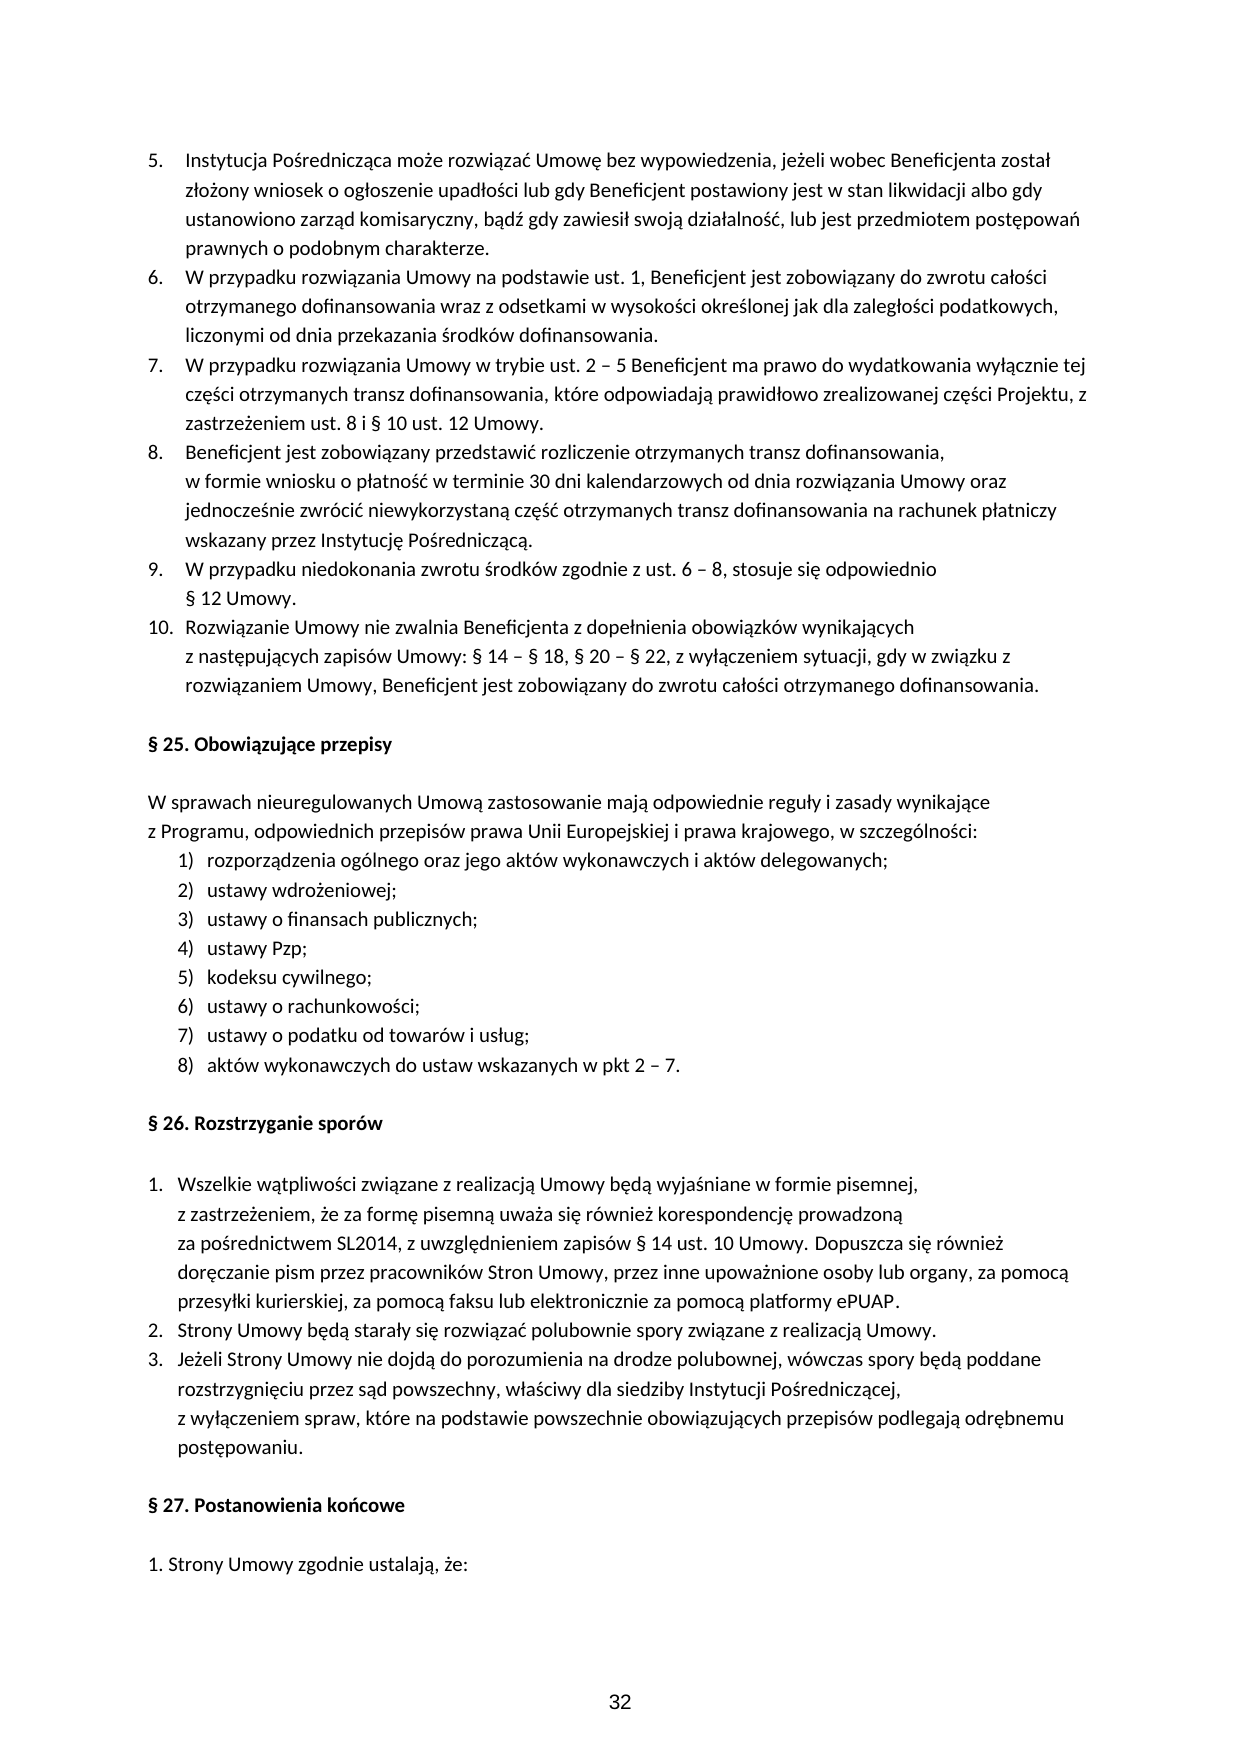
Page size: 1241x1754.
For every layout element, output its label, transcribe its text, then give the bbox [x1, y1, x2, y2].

list Instytucja Pośrednicząca może rozwiązać Umowę bez wypowiedzenia, jeżeli wobec Beneficjenta został złożony wniosek o ogłoszenie upadłości lub gdy Beneficjent postawiony jest w stan likwidacji albo gdy ustanowiono zarząd komisaryczny, bądź gdy zawiesił swoją działalność, lub jest przedmiotem postępowań prawnych o podobnym charakterze. [148, 148, 1092, 261]
list rozporządzenia ogólnego oraz jego aktów wykonawczych i aktów delegowanych; [177, 848, 1092, 873]
list Jeżeli Strony Umowy nie dojdą do porozumienia na drodze polubownej, wówczas spory będą poddane rozstrzygnięciu przez sąd powszechny, właściwy dla siedziby Instytucji Pośredniczącej, z wyłączeniem spraw, które na podstawie powszechnie obowiązujących przepisów podlegają odrębnemu postępowaniu. [148, 1347, 1092, 1459]
text W sprawach nieuregulowanych Umową zastosowanie mają odpowiednie reguły i zasady wynikające z Programu, odpowiednich przepisów prawa Unii Europejskiej i prawa krajowego, w szczególności: [148, 789, 1092, 844]
list Wszelkie wątpliwości związane z realizacją Umowy będą wyjaśniane w formie pisemnej, z zastrzeżeniem, że za formę pisemną uważa się również korespondencję prowadzoną za pośrednictwem SL2014, z uwzględnieniem zapisów § 14 ust. 10 Umowy. Dopuszcza się również doręczanie pism przez pracowników Stron Umowy, przez inne upoważnione osoby lub organy, za pomocą przesyłki kurierskiej, za pomocą faksu lub elektronicznie za pomocą platformy ePUAP. [148, 1172, 1092, 1314]
text 1. Strony Umowy zgodnie ustalają, że: [148, 1551, 1092, 1576]
list ustawy o finansach publicznych; [177, 906, 1092, 931]
text § 27. Postanowienia końcowe [148, 1492, 1092, 1518]
list W przypadku niedokonania zwrotu środków zgodnie z ust. 6 – 8, stosuje się odpowiednio § 12 Umowy. [148, 556, 1092, 611]
list W przypadku rozwiązania Umowy w trybie ust. 2 – 5 Beneficjent ma prawo do wydatkowania wyłącznie tej części otrzymanych transz dofinansowania, które odpowiadają prawidłowo zrealizowanej części Projektu, z zastrzeżeniem ust. 8 i § 10 ust. 12 Umowy. [148, 352, 1092, 436]
list W przypadku rozwiązania Umowy na podstawie ust. 1, Beneficjent jest zobowiązany do zwrotu całości otrzymanego dofinansowania wraz z odsetkami w wysokości określonej jak dla zaległości podatkowych, liczonymi od dnia przekazania środków dofinansowania. [148, 264, 1092, 348]
list ustawy wdrożeniowej; [177, 877, 1092, 902]
list Beneficjent jest zobowiązany przedstawić rozliczenie otrzymanych transz dofinansowania, w formie wniosku o płatność w terminie 30 dni kalendarzowych od dnia rozwiązania Umowy oraz jednocześnie zwrócić niewykorzystaną część otrzymanych transz dofinansowania na rachunek płatniczy wskazany przez Instytucję Pośredniczącą. [148, 439, 1092, 552]
list kodeksu cywilnego; [177, 964, 1092, 990]
text § 26. Rozstrzyganie sporów [148, 1110, 1092, 1136]
list Rozwiązanie Umowy nie zwalnia Beneficjenta z dopełnienia obowiązków wynikających z następujących zapisów Umowy: § 14 – § 18, § 20 – § 22, z wyłączeniem sytuacji, gdy w związku z rozwiązaniem Umowy, Beneficjent jest zobowiązany do zwrotu całości otrzymanego dofinansowania. [148, 614, 1092, 698]
list ustawy Pzp; [177, 935, 1092, 961]
list aktów wykonawczych do ustaw wskazanych w pkt 2 – 7. [177, 1052, 1092, 1077]
list ustawy o rachunkowości; [177, 993, 1092, 1019]
list ustawy o podatku od towarów i usług; [177, 1023, 1092, 1048]
text § 25. Obowiązujące przepisy [148, 731, 1092, 756]
list Strony Umowy będą starały się rozwiązać polubownie spory związane z realizacją Umowy. [148, 1317, 1092, 1343]
